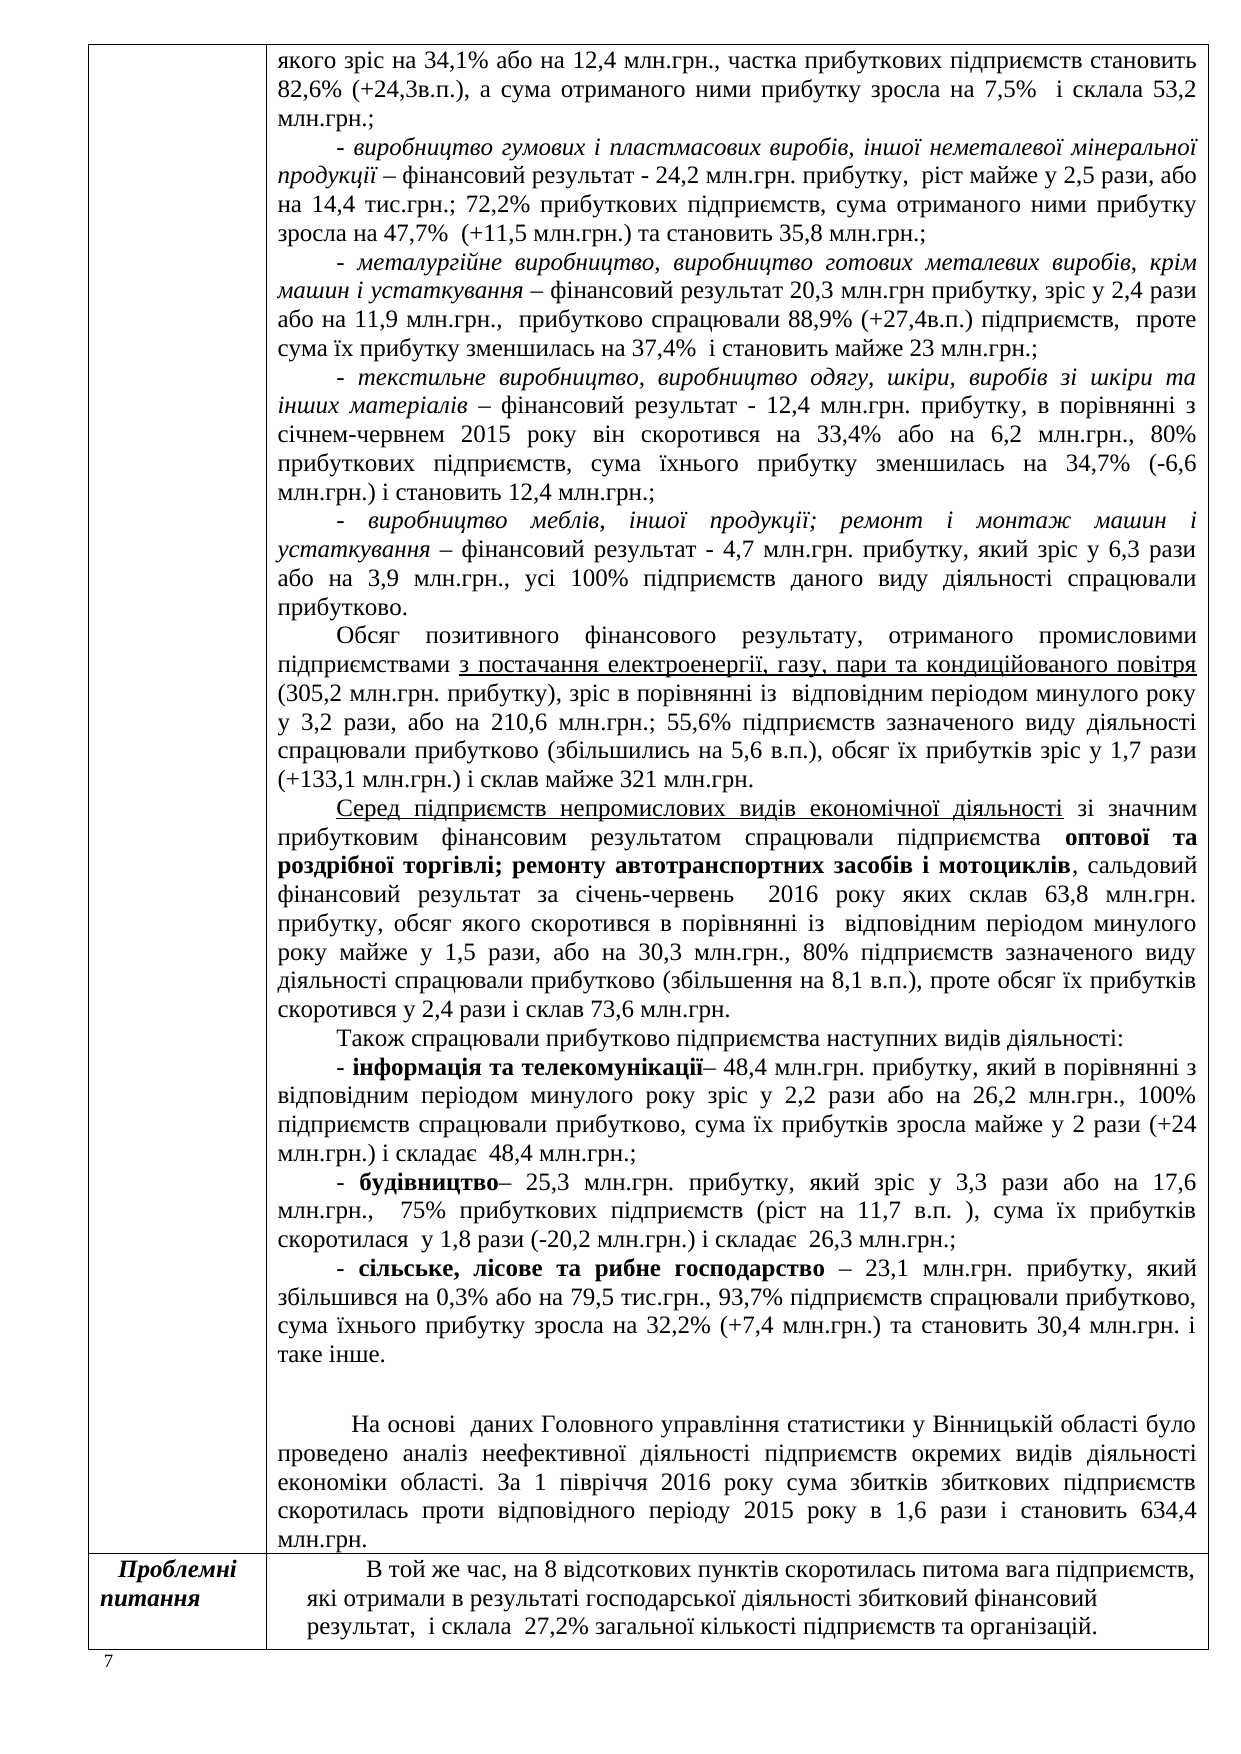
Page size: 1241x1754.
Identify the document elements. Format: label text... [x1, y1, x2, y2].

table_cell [267, 45, 1208, 1553]
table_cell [89, 45, 266, 1553]
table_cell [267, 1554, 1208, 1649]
table_cell Проблемні питання [89, 1554, 266, 1649]
